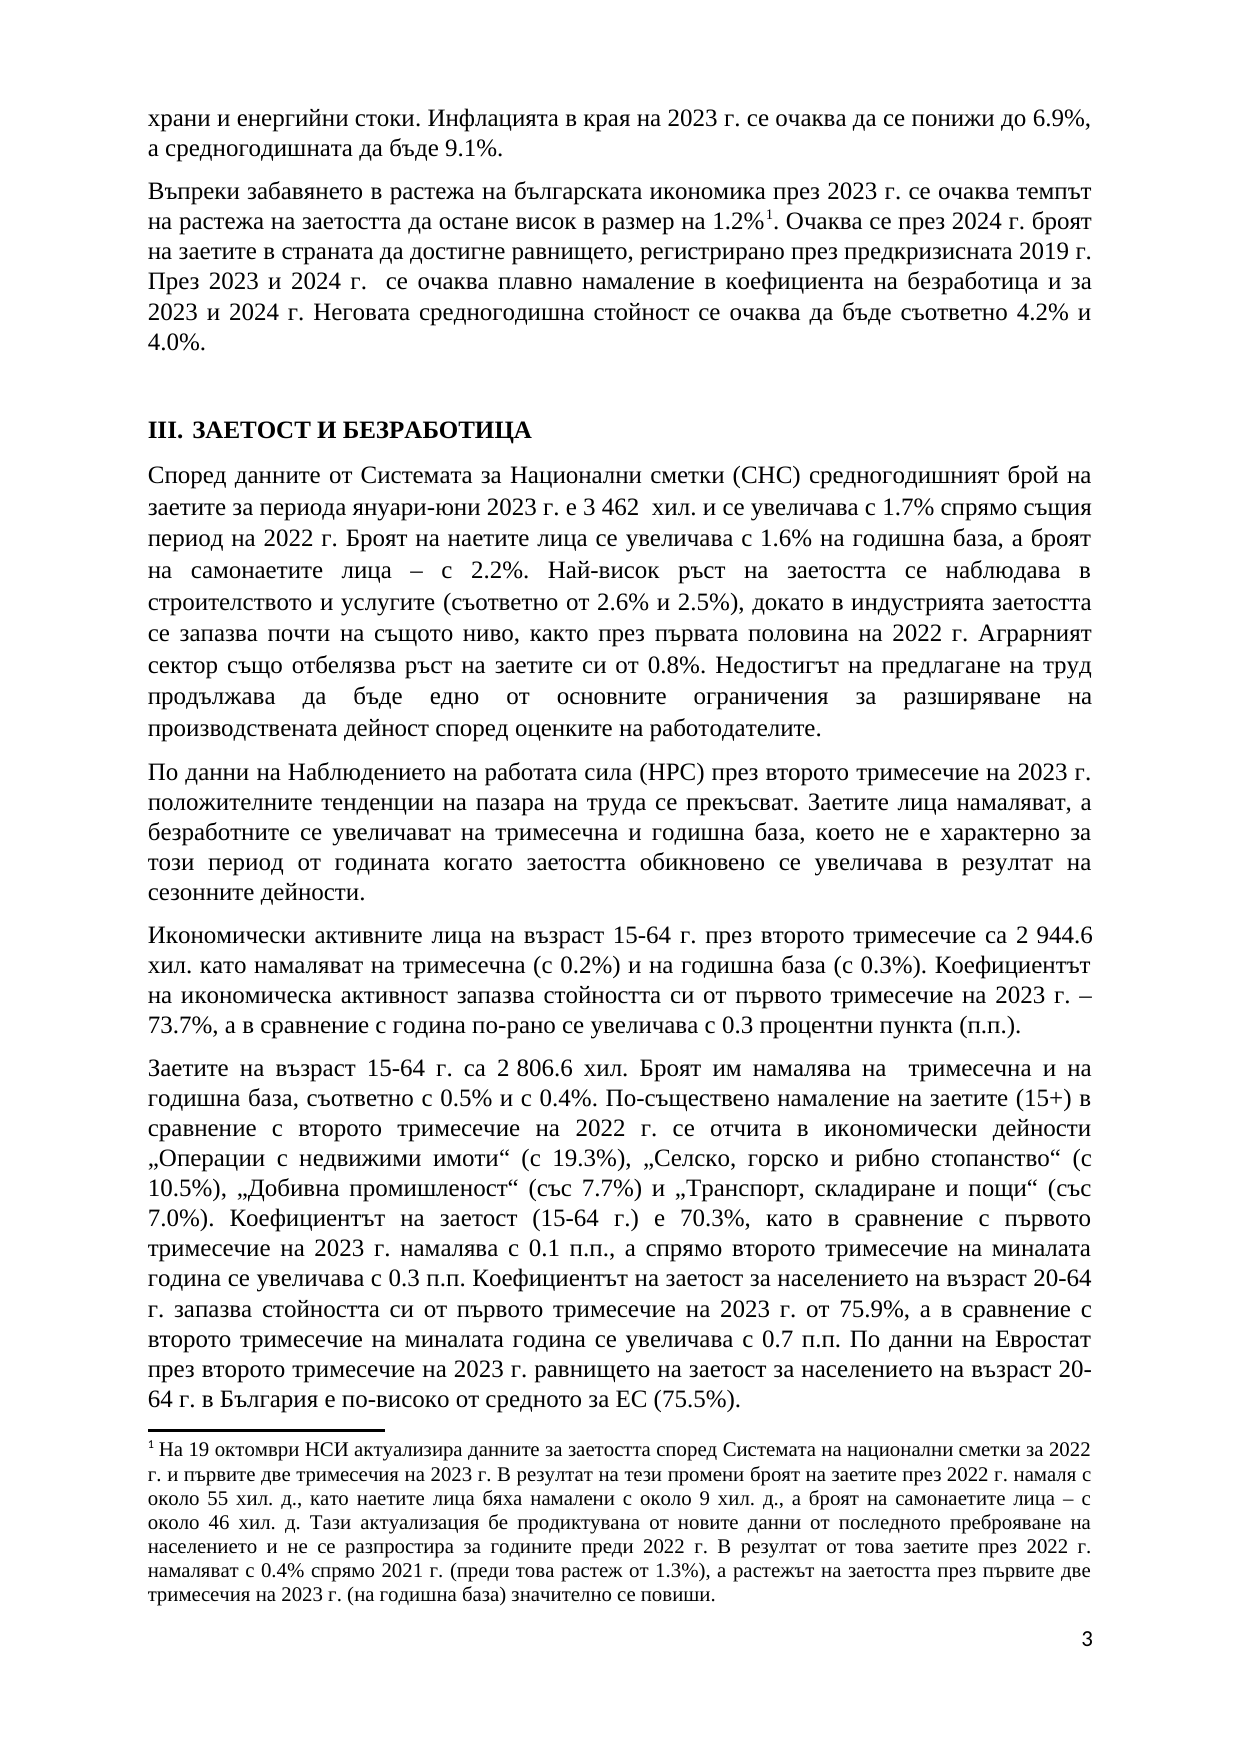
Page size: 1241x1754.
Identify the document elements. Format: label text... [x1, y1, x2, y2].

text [148, 103, 1093, 162]
text Въпреки забавянето в растежа на българската икономика през 2023 г. се очаква темпът на растежа на заетостта да остане висок в размер на 1.2%. Очаква се през 2024 г. броят на заетите в страната да достигне равнището, регистрирано през предкризисната 2019 г. През 2023 и 2024 г. се очаква плавно намаление в коефициента на безработица и за 2023 и 2024 г. Неговата средногодишна стойност се очаква да бъде съответно 4.2% и 4.0%. [148, 176, 1093, 355]
text Икономически активните лица на възраст 15-64 г. през второто тримесечие са 2 944.6 хил. като намаляват на тримесечна (с 0.2%) и на годишна база (с 0.3%). Коефициентът на икономическа активност запазва стойността си от първото тримесечие на 2023 г. – 73.7%, а в сравнение с година по-рано се увеличава с 0.3 процентни пункта (п.п.). [148, 920, 1093, 1039]
text Заетите на възраст 15-64 г. са 2 806.6 хил. Броят им намалява на тримесечна и на годишна база, съответно с 0.5% и с 0.4%. По-съществено намаление на заетите (15+) в сравнение с второто тримесечие на 2022 г. се отчита в икономически дейности „Операции с недвижими имоти“ (с 19.3%), „Селско, горско и рибно стопанство“ (с 10.5%), „Добивна промишленост“ (със 7.7%) и „Транспорт, складиране и пощи“ (със 7.0%). Коефициентът на заетост (15-64 г.) е 70.3%, като в сравнение с първото тримесечие на 2023 г. намалява с 0.1 п.п., а спрямо второто тримесечие на миналата година се увеличава с 0.3 п.п. Коефициентът на заетост за населението на възраст 20-64 г. запазва стойността си от първото тримесечие на 2023 г. от 75.9%, а в сравнение с второто тримесечие на миналата година се увеличава с 0.7 п.п. По данни на Евростат през второто тримесечие на 2023 г. равнището на заетост за населението на възраст 20-64 г. в България е по-високо от средното за ЕС (75.5%). [148, 1053, 1093, 1413]
list ЗАЕТОСТ И БЕЗРАБОТИЦА [148, 415, 1093, 443]
text Според данните от Системата за Национални сметки (СНС) средногодишният брой на заетите за периода януари-юни 2023 г. е 3 462 хил. и се увеличава с 1.7% спрямо същия период на 2022 г. Броят на наетите лица се увеличава с 1.6% на годишна база, а броят на самонаетите лица – с 2.2%. Най-висок ръст на заетостта се наблюдава в строителството и услугите (съответно от 2.6% и 2.5%), докато в индустрията заетостта се запазва почти на същото ниво, както през първата половина на 2022 г. Аграрният сектор също отбелязва ръст на заетите си от 0.8%. Недостигът на предлагане на труд продължава да бъде едно от основните ограничения за разширяване на производствената дейност според оценките на работодателите. [148, 460, 1093, 742]
text По данни на Наблюдението на работата сила (НРС) през второто тримесечие на 2023 г. положителните тенденции на пазара на труда се прекъсват. Заетите лица намаляват, а безработните се увеличават на тримесечна и годишна база, което не е характерно за този период от годината когато заетостта обикновено се увеличава в резултат на сезонните дейности. [148, 757, 1093, 906]
